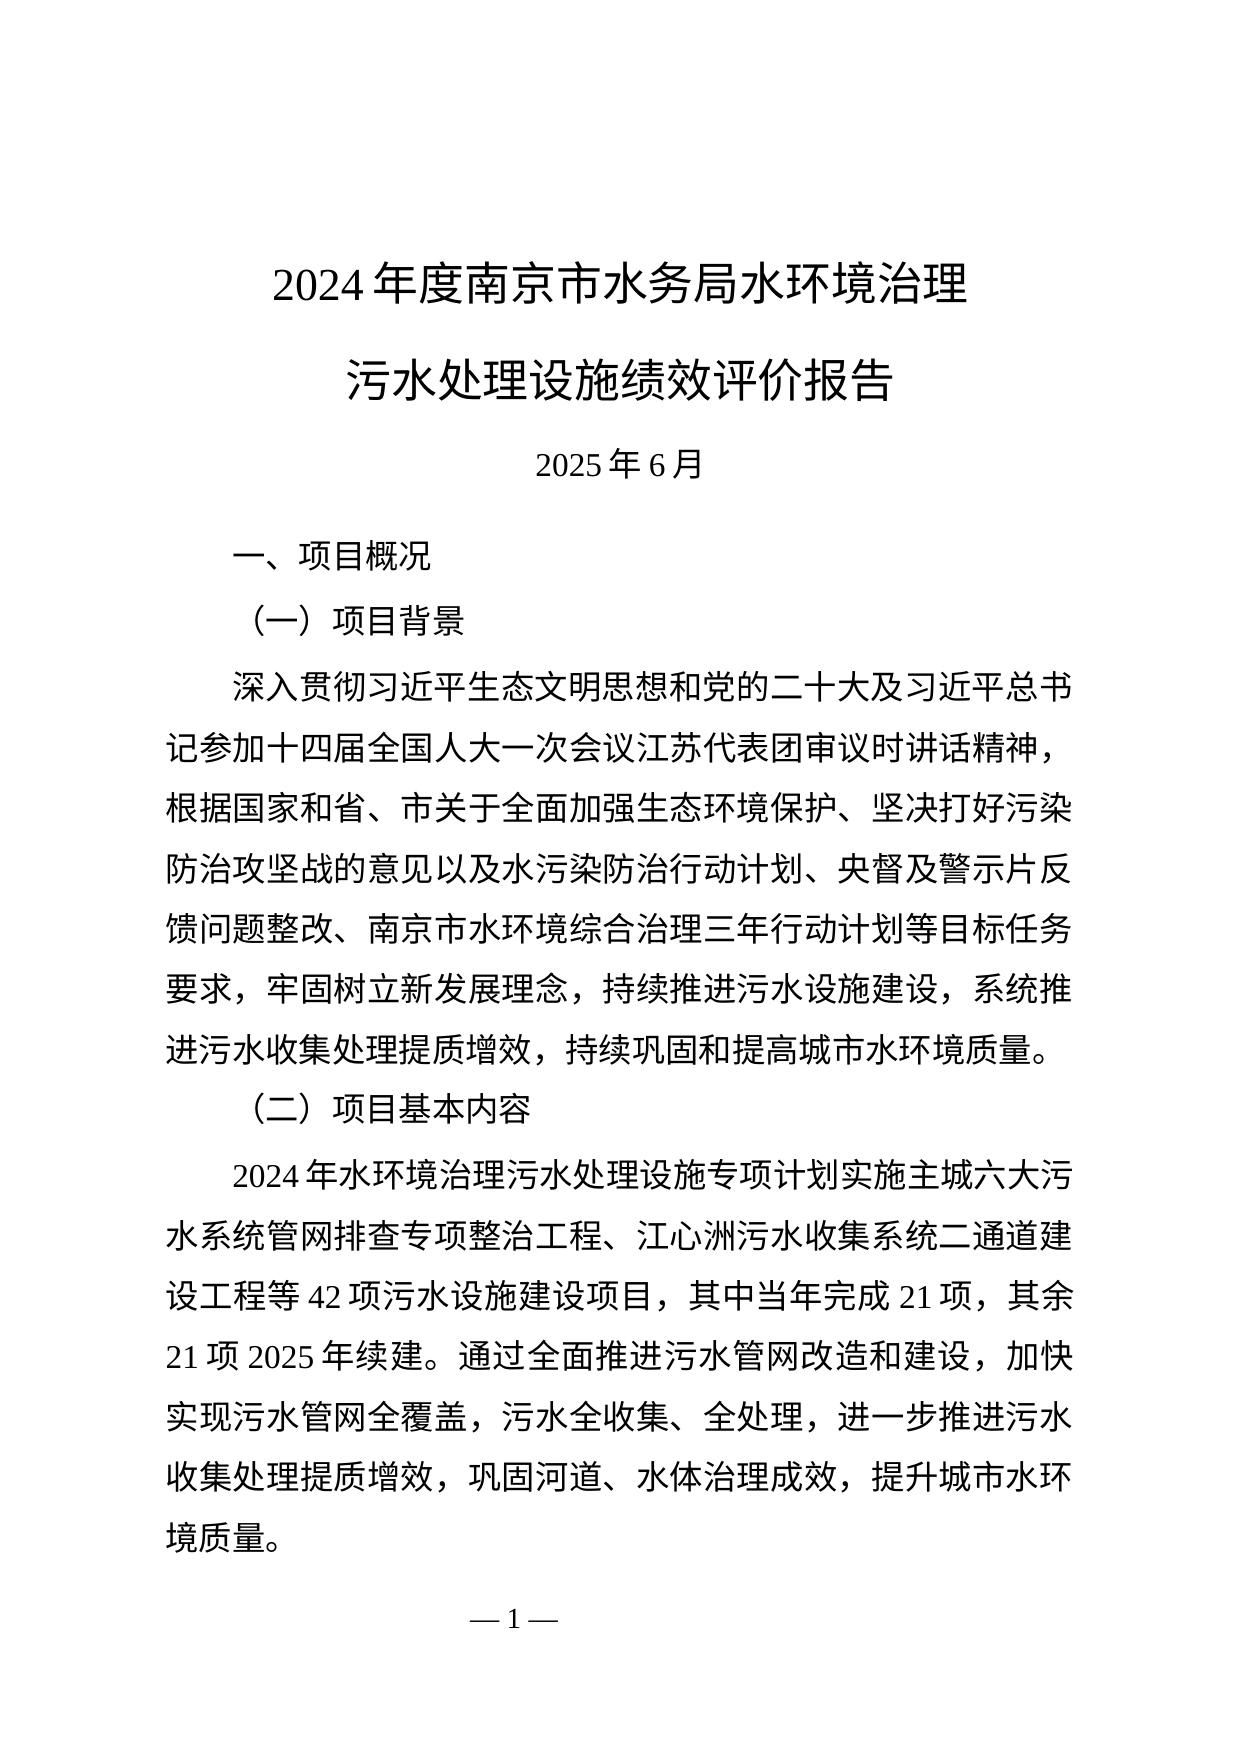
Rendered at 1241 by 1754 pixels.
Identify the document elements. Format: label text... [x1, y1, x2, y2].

text 2024年度南京市水务局水环境治理 [165, 231, 1075, 329]
list 2024年水环境治理污水处理设施专项计划实施主城六大污水系统管网排查专项整治工程、江心洲污水收集系统二通道建设工程等42项污水设施建设项目，其中当年完成21项，其余21项2025年续建。通过全面推进污水管网改造和建设，加快实现污水管网全覆盖，污水全收集、全处理，进一步推进污水收集处理提质增效，巩固河道、水体治理成效，提升城市水环境质量。 [165, 1139, 1075, 1562]
text 一、项目概况 [165, 521, 1075, 586]
text 污水处理设施绩效评价报告 [165, 329, 1075, 426]
text （一）项目背景 [165, 586, 1075, 651]
list 深入贯彻习近平生态文明思想和党的二十大及习近平总书记参加十四届全国人大一次会议江苏代表团审议时讲话精神，根据国家和省、市关于全面加强生态环境保护、坚决打好污染防治攻坚战的意见以及水污染防治行动计划、央督及警示片反馈问题整改、南京市水环境综合治理三年行动计划等目标任务要求，牢固树立新发展理念，持续推进污水设施建设，系统推进污水收集处理提质增效，持续巩固和提高城市水环境质量。 [165, 651, 1075, 1074]
text （二）项目基本内容 [165, 1074, 1075, 1139]
text 2025年6月 [165, 426, 1075, 489]
